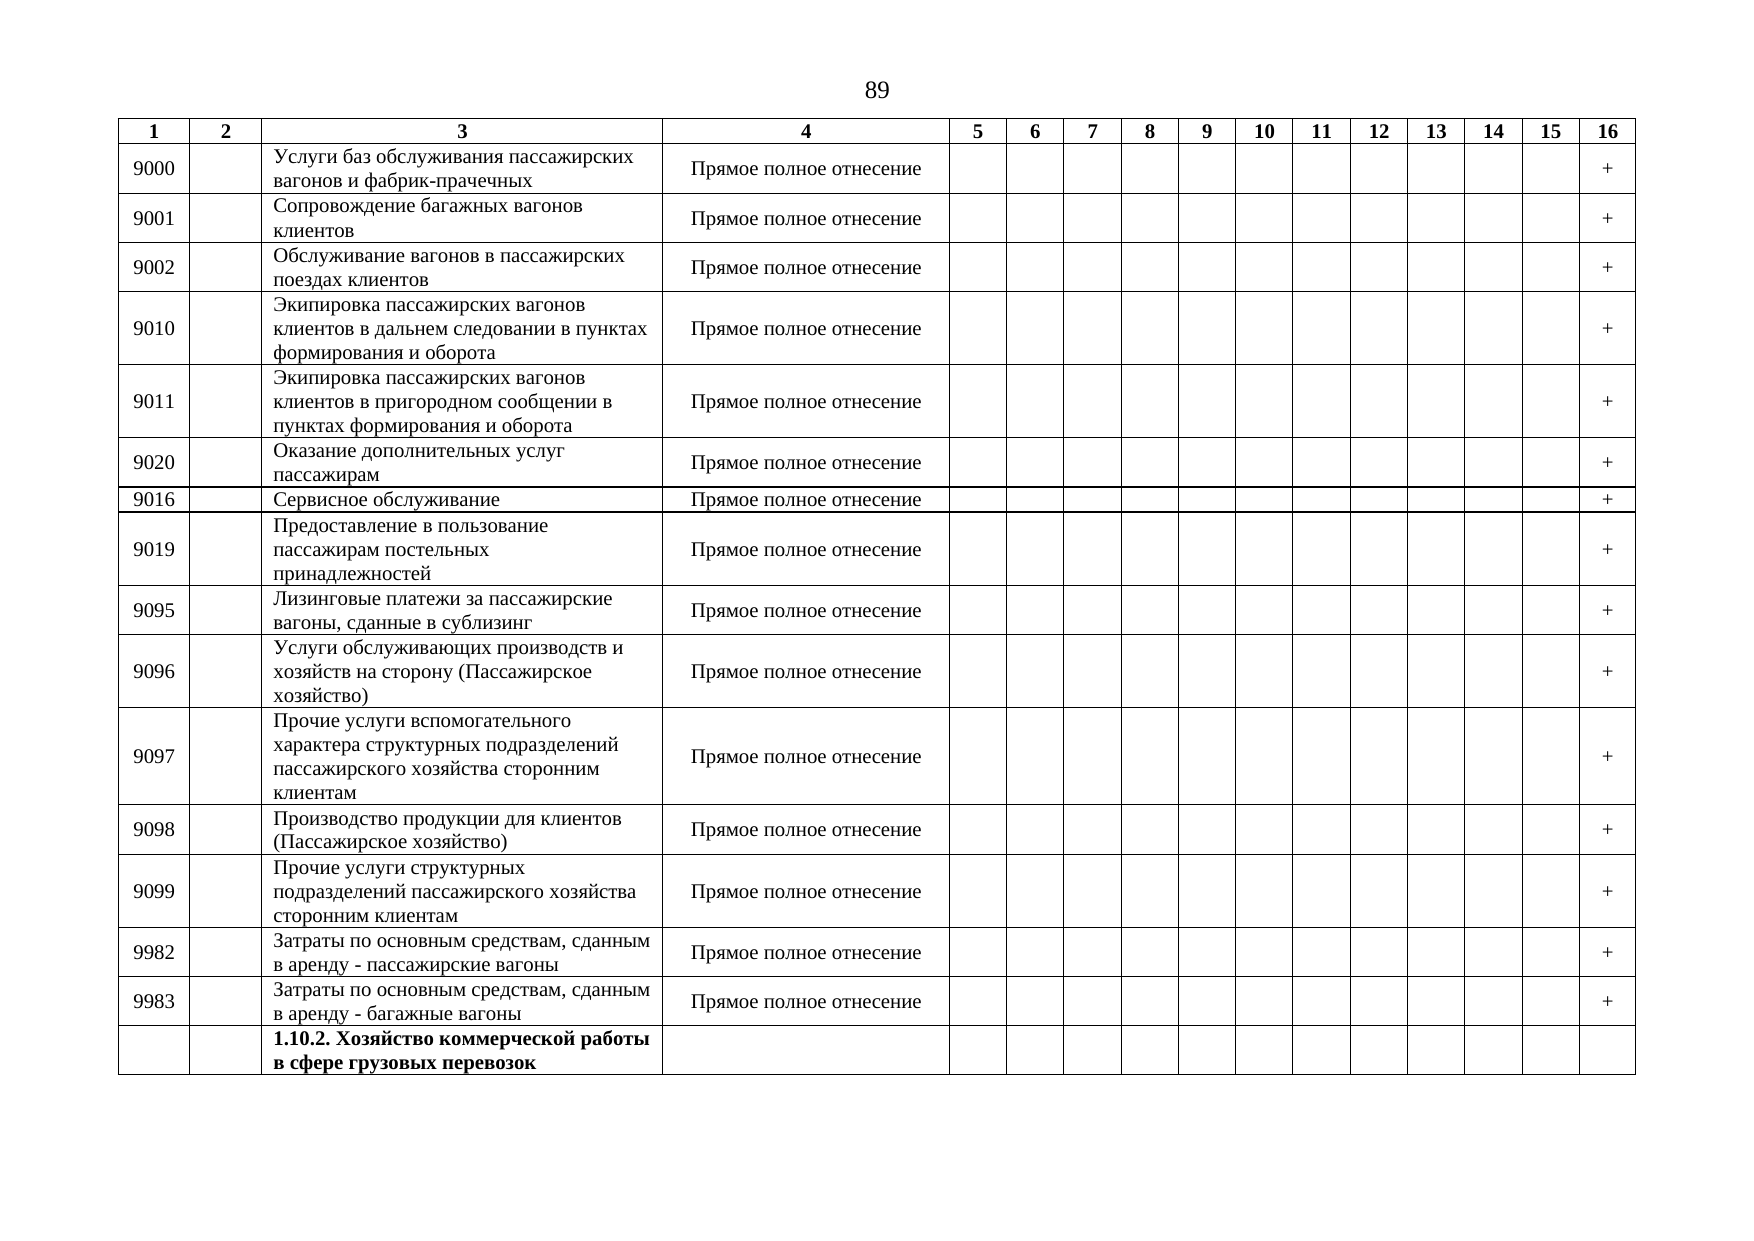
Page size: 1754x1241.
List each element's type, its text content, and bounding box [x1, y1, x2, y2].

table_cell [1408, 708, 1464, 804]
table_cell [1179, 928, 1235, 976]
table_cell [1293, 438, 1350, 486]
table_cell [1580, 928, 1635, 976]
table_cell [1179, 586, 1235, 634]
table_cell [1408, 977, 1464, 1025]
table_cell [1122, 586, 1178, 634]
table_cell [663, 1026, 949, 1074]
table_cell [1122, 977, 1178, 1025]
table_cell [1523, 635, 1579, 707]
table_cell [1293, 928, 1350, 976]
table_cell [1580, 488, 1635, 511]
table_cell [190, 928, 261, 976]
table_header 12 [1351, 119, 1407, 143]
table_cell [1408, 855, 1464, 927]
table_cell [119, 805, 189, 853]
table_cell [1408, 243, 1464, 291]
table_header 3 [262, 119, 662, 143]
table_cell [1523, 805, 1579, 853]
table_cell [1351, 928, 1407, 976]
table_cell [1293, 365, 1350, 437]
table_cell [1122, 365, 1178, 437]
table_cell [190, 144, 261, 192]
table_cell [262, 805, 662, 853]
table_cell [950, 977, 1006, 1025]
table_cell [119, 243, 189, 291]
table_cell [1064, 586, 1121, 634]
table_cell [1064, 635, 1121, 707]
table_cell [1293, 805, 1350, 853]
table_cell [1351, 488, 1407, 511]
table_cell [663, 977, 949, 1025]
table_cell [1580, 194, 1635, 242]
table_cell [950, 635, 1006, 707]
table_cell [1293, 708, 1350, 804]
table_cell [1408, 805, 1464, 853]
table_header 9 [1179, 119, 1235, 143]
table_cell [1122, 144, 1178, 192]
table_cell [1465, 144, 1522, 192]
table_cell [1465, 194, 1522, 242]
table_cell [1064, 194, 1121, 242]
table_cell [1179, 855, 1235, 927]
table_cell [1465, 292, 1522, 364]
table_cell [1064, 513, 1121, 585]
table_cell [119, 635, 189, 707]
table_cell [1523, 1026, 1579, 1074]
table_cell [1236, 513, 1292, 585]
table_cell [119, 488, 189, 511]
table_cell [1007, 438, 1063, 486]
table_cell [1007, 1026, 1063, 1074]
table_header 1 [119, 119, 189, 143]
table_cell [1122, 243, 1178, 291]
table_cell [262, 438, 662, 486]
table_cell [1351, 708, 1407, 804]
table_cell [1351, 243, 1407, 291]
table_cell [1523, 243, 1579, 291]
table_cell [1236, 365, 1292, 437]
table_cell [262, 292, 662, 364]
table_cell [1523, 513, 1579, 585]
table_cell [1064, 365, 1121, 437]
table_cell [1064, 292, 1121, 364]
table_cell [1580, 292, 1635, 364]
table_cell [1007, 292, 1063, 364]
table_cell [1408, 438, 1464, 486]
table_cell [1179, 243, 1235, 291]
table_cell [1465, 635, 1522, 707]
table_header 5 [950, 119, 1006, 143]
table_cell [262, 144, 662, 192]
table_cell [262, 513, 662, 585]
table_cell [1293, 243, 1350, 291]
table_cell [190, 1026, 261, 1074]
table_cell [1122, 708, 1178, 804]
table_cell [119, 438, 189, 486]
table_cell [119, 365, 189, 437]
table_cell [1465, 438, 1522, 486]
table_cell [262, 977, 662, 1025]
table_header 14 [1465, 119, 1522, 143]
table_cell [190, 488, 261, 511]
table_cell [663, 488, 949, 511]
table_header 13 [1408, 119, 1464, 143]
table_header 2 [190, 119, 261, 143]
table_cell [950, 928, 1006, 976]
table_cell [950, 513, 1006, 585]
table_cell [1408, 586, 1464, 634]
table_header 6 [1007, 119, 1063, 143]
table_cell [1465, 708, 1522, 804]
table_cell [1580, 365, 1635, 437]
table_header 10 [1236, 119, 1292, 143]
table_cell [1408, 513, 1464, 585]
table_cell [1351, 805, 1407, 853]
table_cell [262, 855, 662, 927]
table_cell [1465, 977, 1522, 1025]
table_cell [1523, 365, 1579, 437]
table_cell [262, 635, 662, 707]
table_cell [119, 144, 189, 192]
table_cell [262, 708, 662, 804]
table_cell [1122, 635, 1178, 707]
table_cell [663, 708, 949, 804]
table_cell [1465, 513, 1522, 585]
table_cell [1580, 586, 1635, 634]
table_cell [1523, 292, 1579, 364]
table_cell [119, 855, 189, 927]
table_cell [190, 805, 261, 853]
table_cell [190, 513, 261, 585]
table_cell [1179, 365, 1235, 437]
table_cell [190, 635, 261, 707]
table_header 8 [1122, 119, 1178, 143]
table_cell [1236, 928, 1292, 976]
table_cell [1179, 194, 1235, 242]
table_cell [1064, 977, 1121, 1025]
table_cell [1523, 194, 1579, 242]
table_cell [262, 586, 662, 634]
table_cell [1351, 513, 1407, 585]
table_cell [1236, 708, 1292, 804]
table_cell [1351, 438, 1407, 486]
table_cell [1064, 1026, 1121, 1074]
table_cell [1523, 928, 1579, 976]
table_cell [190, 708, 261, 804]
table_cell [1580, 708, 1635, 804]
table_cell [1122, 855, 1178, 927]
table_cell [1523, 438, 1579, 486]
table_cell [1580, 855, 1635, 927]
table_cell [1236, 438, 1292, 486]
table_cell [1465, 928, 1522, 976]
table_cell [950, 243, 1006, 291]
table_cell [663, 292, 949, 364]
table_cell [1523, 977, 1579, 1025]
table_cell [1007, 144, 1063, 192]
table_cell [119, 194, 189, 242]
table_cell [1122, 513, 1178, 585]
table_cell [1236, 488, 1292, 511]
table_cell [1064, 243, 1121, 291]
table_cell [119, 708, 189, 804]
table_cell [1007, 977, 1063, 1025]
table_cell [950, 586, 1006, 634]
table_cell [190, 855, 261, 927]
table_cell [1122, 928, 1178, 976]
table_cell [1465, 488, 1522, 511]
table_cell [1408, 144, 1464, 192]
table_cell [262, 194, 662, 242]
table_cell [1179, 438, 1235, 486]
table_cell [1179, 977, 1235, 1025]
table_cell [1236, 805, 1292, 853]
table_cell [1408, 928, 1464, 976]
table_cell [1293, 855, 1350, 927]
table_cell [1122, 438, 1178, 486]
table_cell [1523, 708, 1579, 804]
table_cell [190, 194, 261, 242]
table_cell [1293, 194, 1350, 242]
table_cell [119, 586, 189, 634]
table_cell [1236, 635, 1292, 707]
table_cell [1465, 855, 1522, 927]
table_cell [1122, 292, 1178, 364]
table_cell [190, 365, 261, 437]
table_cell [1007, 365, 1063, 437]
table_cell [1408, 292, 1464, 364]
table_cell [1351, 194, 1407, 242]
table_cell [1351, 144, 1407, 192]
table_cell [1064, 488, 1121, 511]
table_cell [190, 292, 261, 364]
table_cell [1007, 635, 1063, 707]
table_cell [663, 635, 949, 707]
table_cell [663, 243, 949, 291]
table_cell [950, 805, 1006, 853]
table_header 16 [1580, 119, 1635, 143]
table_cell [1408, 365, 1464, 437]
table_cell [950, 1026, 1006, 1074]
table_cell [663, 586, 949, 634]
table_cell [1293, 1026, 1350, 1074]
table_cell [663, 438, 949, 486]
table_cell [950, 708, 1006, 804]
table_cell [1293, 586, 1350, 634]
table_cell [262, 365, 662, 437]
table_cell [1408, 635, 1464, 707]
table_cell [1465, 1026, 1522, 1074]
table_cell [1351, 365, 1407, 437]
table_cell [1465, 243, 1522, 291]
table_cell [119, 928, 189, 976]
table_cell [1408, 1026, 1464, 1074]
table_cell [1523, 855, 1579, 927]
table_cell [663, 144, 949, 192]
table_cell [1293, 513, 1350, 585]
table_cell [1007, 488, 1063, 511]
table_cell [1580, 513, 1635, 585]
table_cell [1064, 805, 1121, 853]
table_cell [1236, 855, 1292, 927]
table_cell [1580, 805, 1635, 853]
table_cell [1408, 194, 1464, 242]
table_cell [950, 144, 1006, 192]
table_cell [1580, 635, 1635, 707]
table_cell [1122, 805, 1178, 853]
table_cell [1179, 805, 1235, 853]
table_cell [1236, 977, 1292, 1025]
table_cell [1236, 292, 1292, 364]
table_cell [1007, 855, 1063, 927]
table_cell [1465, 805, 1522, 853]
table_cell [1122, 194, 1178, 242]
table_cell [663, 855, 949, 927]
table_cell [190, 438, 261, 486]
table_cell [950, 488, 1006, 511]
table_header 7 [1064, 119, 1121, 143]
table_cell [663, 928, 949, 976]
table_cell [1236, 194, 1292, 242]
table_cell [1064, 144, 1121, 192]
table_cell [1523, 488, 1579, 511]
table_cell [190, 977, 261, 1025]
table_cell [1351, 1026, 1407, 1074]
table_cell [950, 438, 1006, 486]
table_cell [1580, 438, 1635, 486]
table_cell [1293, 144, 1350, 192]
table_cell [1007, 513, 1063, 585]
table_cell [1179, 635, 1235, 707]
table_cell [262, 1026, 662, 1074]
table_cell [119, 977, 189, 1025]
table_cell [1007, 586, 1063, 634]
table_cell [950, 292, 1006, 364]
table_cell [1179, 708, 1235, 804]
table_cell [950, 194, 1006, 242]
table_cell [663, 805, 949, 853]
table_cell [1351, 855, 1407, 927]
table_header 4 [663, 119, 949, 143]
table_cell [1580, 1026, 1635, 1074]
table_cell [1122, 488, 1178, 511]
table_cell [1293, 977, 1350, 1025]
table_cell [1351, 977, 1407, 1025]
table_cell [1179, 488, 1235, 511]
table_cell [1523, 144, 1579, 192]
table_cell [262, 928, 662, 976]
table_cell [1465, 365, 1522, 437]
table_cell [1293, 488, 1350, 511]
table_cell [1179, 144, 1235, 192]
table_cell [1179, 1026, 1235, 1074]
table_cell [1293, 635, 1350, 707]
table_header 15 [1523, 119, 1579, 143]
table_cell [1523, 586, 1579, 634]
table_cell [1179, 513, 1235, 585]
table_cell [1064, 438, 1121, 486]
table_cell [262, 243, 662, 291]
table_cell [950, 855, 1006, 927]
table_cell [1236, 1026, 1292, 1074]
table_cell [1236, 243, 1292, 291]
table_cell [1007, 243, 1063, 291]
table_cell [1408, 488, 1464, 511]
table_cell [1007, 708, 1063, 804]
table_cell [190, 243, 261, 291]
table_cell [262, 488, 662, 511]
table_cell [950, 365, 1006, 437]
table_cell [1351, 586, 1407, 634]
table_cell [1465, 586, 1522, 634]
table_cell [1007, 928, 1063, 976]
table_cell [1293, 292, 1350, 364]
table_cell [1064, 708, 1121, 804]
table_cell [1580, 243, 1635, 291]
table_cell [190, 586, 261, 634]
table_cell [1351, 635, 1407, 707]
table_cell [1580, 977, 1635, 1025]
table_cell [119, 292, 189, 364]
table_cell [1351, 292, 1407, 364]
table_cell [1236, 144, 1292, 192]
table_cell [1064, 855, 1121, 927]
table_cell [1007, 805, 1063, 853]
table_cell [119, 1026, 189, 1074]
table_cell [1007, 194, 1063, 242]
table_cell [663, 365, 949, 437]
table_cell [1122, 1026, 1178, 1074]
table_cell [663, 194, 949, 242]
table_header 11 [1293, 119, 1350, 143]
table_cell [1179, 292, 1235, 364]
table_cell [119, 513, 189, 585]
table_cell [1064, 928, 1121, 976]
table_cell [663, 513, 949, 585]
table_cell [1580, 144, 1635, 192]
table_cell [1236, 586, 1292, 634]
